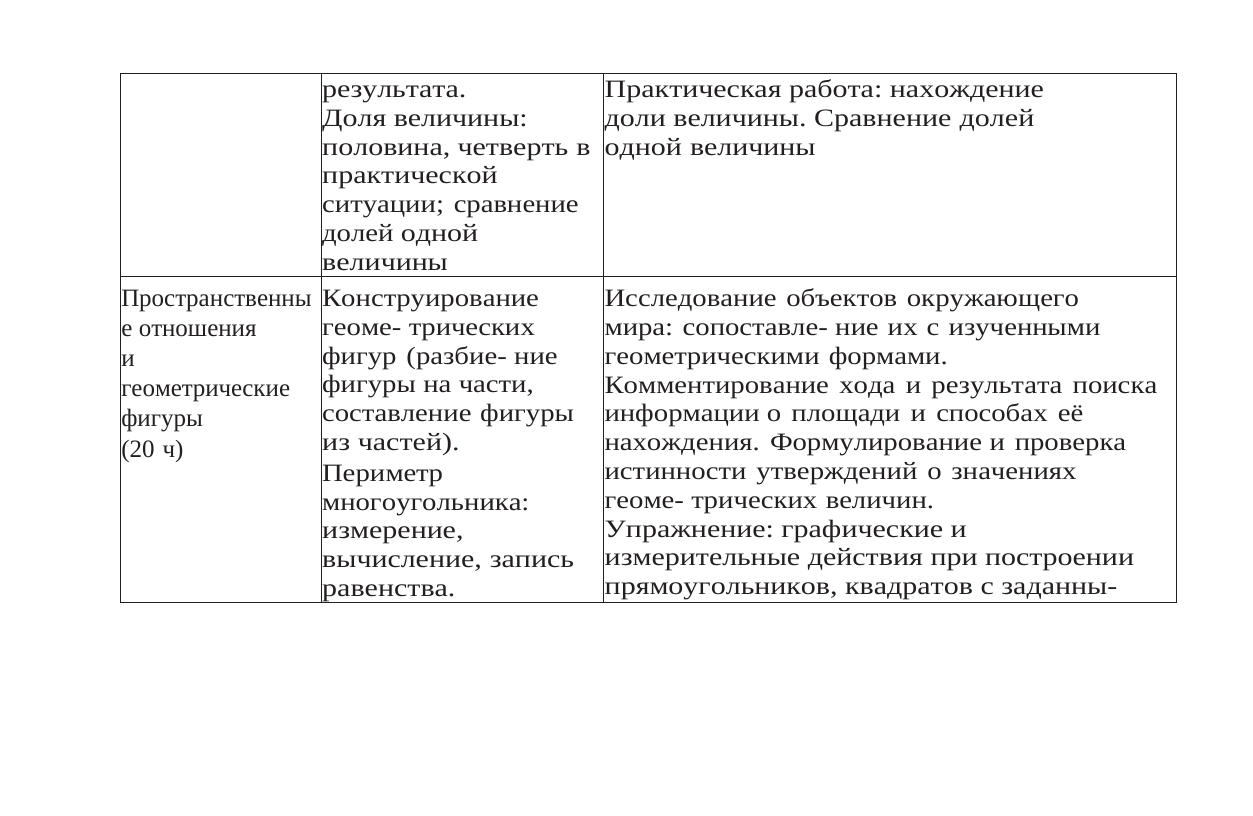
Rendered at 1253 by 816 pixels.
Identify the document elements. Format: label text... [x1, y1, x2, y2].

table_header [322, 74, 603, 276]
table_header [121, 74, 321, 276]
table_cell Конструирование геоме- трических фигур (разбие- ние фигуры на части, составление фигуры из частей). Периметр многоугольника: измерение, вычисление, запись равенства. [322, 277, 603, 602]
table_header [604, 74, 1176, 276]
table_cell Исследование объектов окружающего мира: сопоставле- ние их с изученными геометрическими формами. Комментирование хода и результата поиска информации о площади и способах её нахождения. Формулирование и проверка истинности утверждений о значениях геоме- трических величин. Упражнение: графические и измерительные действия при построении прямоугольников, квадратов с заданны- [604, 277, 1176, 602]
table_cell Пространственные отношения и геометрические фигуры (20 ч) [121, 277, 321, 602]
